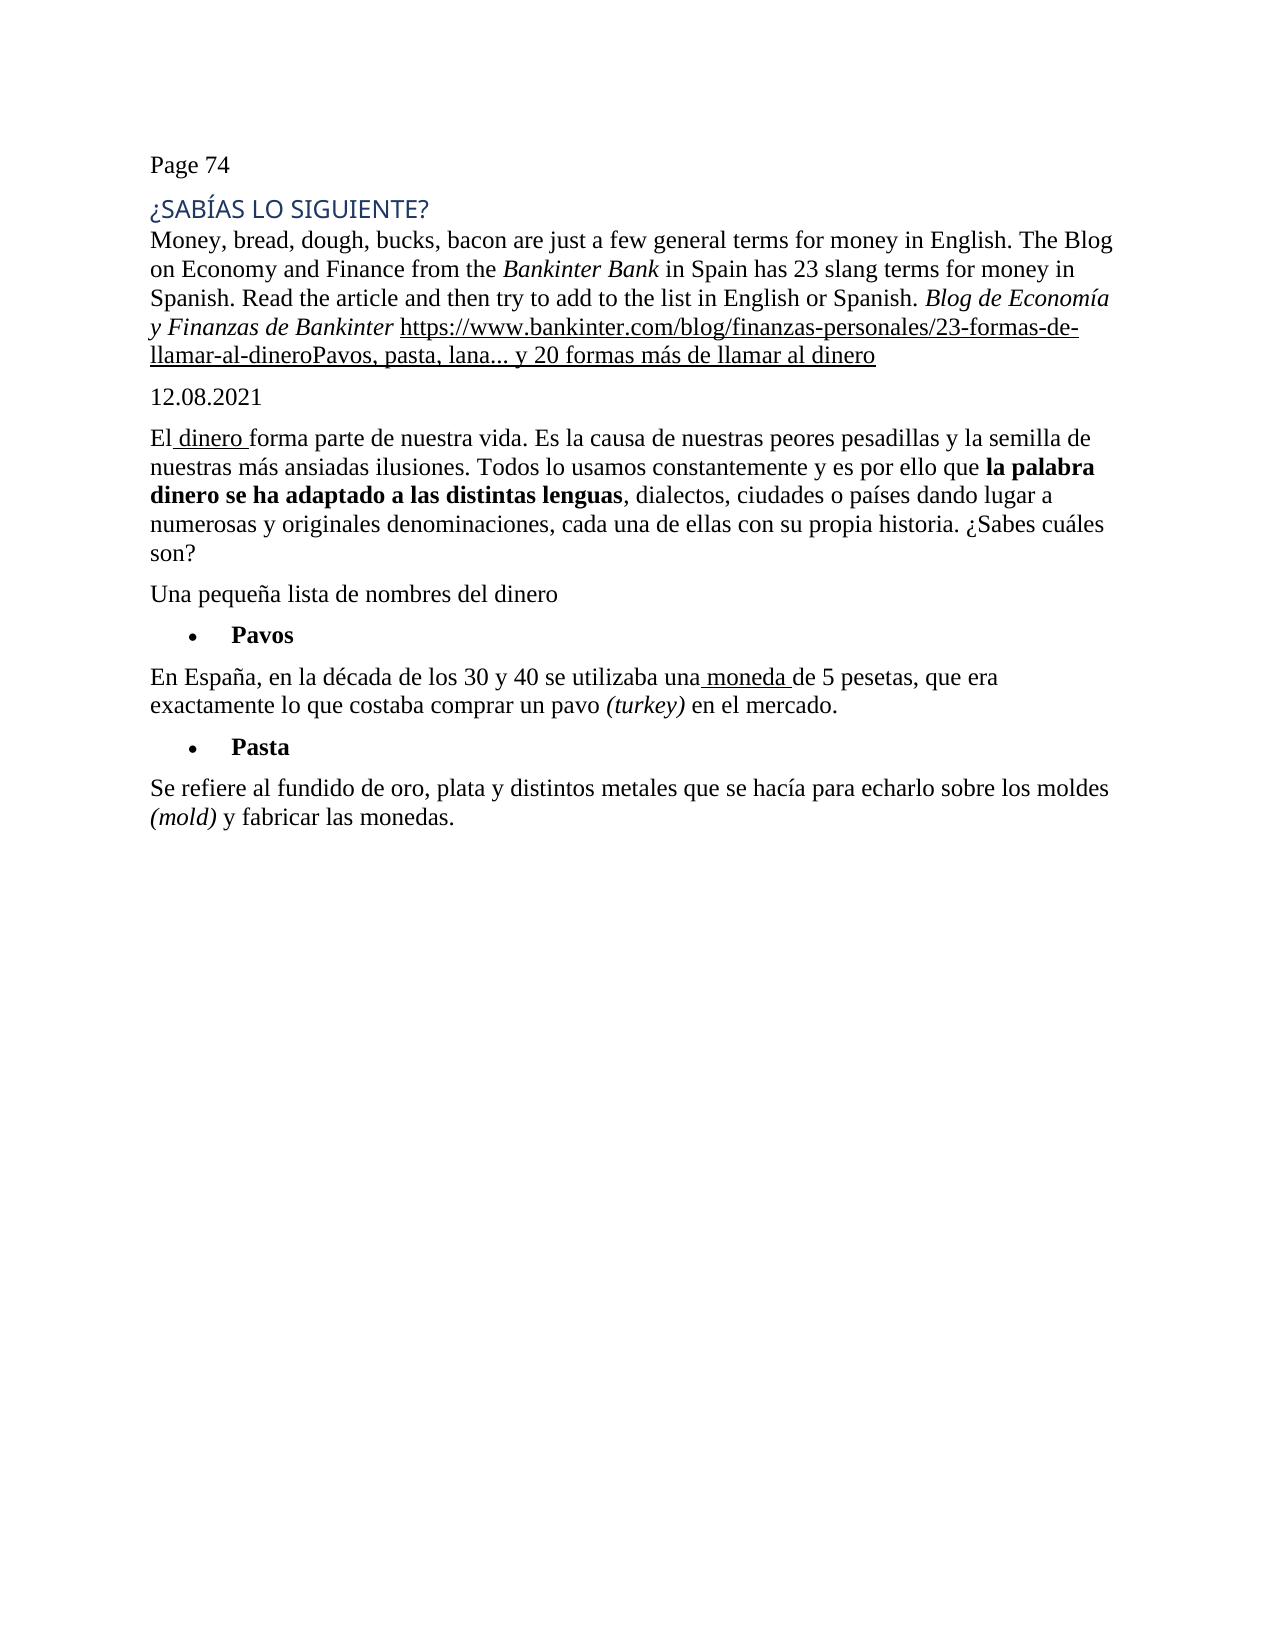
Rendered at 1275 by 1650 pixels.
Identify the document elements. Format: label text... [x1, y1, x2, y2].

text 12.08.2021 [150, 382, 1125, 410]
list Pavos [187, 620, 1125, 649]
text Page 74 [150, 150, 1125, 179]
text El dinero forma parte de nuestra vida. Es la causa de nuestras peores pesadillas y la semilla de nuestras más ansiadas ilusiones. Todos lo usamos constantemente y es por ello que la palabra dinero se ha adaptado a las distintas lenguas, dialectos, ciudades o países dando lugar a numerosas y originales denominaciones, cada una de ellas con su propia historia. ¿Sabes cuáles son? [150, 423, 1125, 567]
text En España, en la década de los 30 y 40 se utilizaba una moneda de 5 pesetas, que era exactamente lo que costaba comprar un pavo (turkey) en el mercado. [150, 662, 1125, 719]
list Pasta [187, 732, 1125, 760]
text Una pequeña lista de nombres del dinero [150, 579, 1125, 608]
subtitle ¿SABÍAS LO SIGUIENTE? [150, 191, 1125, 225]
text Money, bread, dough, bucks, bacon are just a few general terms for money in English. The Blog on Economy and Finance from the Bankinter Bank in Spain has 23 slang terms for money in Spanish. Read the article and then try to add to the list in English or Spanish. Blog de Economía y Finanzas de Bankinter https://www.bankinter.com/blog/finanzas-personales/23-formas-de-llamar-al-dineroPavos, pasta, lana... y 20 formas más de llamar al dinero [150, 225, 1125, 369]
text Se refiere al fundido de oro, plata y distintos metales que se hacía para echarlo sobre los moldes (mold) y fabricar las monedas. [150, 773, 1125, 830]
